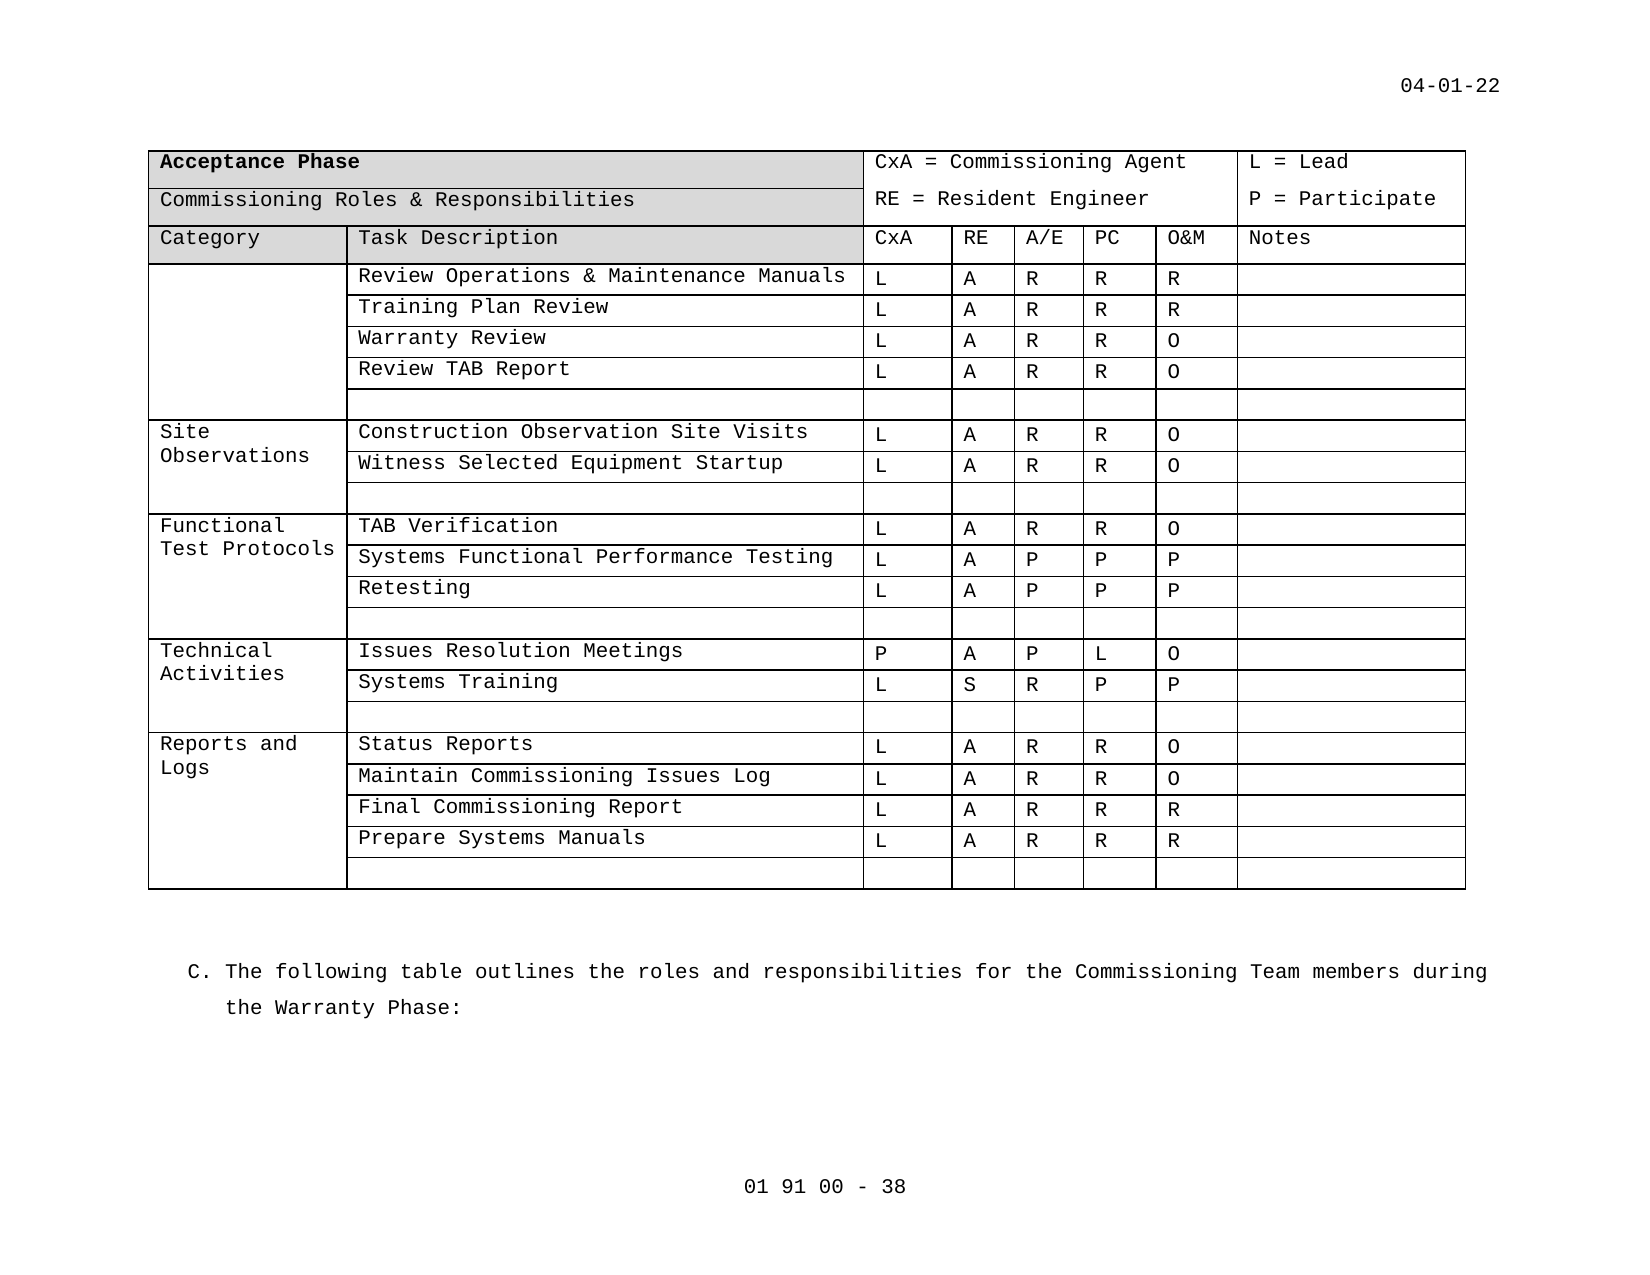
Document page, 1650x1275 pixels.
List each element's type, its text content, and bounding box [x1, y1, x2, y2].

table_cell A [953, 265, 1014, 294]
table_cell [953, 390, 1014, 419]
table_cell R [1084, 796, 1155, 826]
table_header CxA = Commissioning Agent RE = Resident Engineer A/E = Design Arch/Engineer PC = Prime Contractor O&M = Gov’t Facility O&M [864, 152, 1237, 225]
table_cell R [1084, 733, 1155, 763]
table_cell Functional Test Protocols [149, 515, 346, 638]
table_cell [953, 702, 1014, 732]
table_cell [1157, 858, 1237, 888]
table_cell Prepare Systems Manuals [348, 827, 863, 857]
table_cell P [1015, 546, 1083, 576]
table_cell L [864, 796, 951, 826]
table_cell [1238, 796, 1465, 826]
table_cell P [1157, 577, 1237, 607]
table_cell [953, 858, 1014, 888]
table_cell R [1015, 452, 1083, 482]
table_cell L [864, 452, 951, 482]
table_cell L [864, 327, 951, 357]
table_cell A [953, 640, 1014, 669]
table_cell [1238, 608, 1465, 638]
table_cell [1238, 452, 1465, 482]
table_cell [1157, 702, 1237, 732]
table_cell [1238, 296, 1465, 326]
table_cell A [953, 452, 1014, 482]
table_cell [1015, 390, 1083, 419]
table_cell TAB Verification [348, 515, 863, 544]
table_cell P [1084, 577, 1155, 607]
table_cell R [1015, 296, 1083, 326]
table_cell O [1157, 452, 1237, 482]
table_cell P [1084, 671, 1155, 701]
table_cell CxA [864, 227, 951, 263]
table_cell R [1015, 265, 1083, 294]
table_cell [864, 702, 951, 732]
table_cell Review TAB Report [348, 358, 863, 388]
table_cell [1015, 702, 1083, 732]
table_cell A [953, 827, 1014, 857]
table_cell [1084, 390, 1155, 419]
table_cell [348, 608, 863, 638]
table_cell [1238, 733, 1465, 763]
table_cell Technical Activities [149, 640, 346, 732]
table_cell [1238, 827, 1465, 857]
table_cell Systems Functional Performance Testing [348, 546, 863, 576]
table_cell R [1015, 515, 1083, 544]
table_cell A [953, 358, 1014, 388]
table_cell R [1015, 421, 1083, 451]
table_cell O [1157, 733, 1237, 763]
table_cell [348, 483, 863, 513]
table_cell A [953, 733, 1014, 763]
table_cell [1157, 483, 1237, 513]
table_cell [1015, 858, 1083, 888]
table_cell R [1157, 796, 1237, 826]
table_cell [1015, 483, 1083, 513]
table_cell Retesting [348, 577, 863, 607]
table_cell R [1015, 671, 1083, 701]
table_cell O [1157, 640, 1237, 669]
table_cell [1238, 702, 1465, 732]
table_cell Reports and Logs [149, 733, 346, 888]
table_cell A [953, 515, 1014, 544]
table_cell R [1084, 421, 1155, 451]
table_cell P [1015, 640, 1083, 669]
table_cell R [1084, 515, 1155, 544]
table_cell [1238, 640, 1465, 669]
table_cell L [864, 296, 951, 326]
table_cell [348, 390, 863, 419]
table_cell L [864, 827, 951, 857]
table_cell [1238, 515, 1465, 544]
table_cell [1238, 483, 1465, 513]
table_cell [1238, 390, 1465, 419]
table_cell O [1157, 421, 1237, 451]
table_cell Category [149, 227, 346, 263]
table_cell [953, 608, 1014, 638]
table_cell L [864, 765, 951, 794]
table_cell P [1084, 546, 1155, 576]
table_cell L [864, 421, 951, 451]
table_cell A [953, 796, 1014, 826]
table_cell P [1157, 671, 1237, 701]
table_cell [864, 390, 951, 419]
table_cell Review Operations & Maintenance Manuals [348, 265, 863, 294]
table_cell R [1084, 765, 1155, 794]
table_cell [1084, 858, 1155, 888]
table_cell R [1015, 765, 1083, 794]
table_cell R [1015, 733, 1083, 763]
table_cell A [953, 327, 1014, 357]
table_cell [1238, 546, 1465, 576]
table_cell R [1157, 827, 1237, 857]
table_cell Site Observations [149, 421, 346, 513]
table_cell R [1015, 796, 1083, 826]
table_cell R [1084, 296, 1155, 326]
table_cell R [1084, 452, 1155, 482]
table_cell [1084, 608, 1155, 638]
table_header Acceptance Phase [149, 152, 863, 188]
table_cell A [953, 546, 1014, 576]
table_cell [864, 483, 951, 513]
table_cell L [864, 358, 951, 388]
table_cell [1238, 265, 1465, 294]
table_cell O [1157, 358, 1237, 388]
table_cell R [1084, 327, 1155, 357]
table_cell R [1157, 265, 1237, 294]
table_cell [953, 483, 1014, 513]
table_cell RE [953, 227, 1014, 263]
table_cell L [864, 577, 951, 607]
table_cell R [1015, 358, 1083, 388]
text C. The following table outlines the roles and responsibilities for the Commissioning Team members during the Warranty Phase: [187, 961, 1500, 1020]
table_cell [864, 858, 951, 888]
table_cell R [1157, 296, 1237, 326]
table_cell [1238, 327, 1465, 357]
table_cell [1084, 483, 1155, 513]
table_cell A [953, 577, 1014, 607]
table_cell R [1015, 827, 1083, 857]
table_cell P [1157, 546, 1237, 576]
table_cell L [864, 671, 951, 701]
table_cell Commissioning Roles & Responsibilities [149, 189, 863, 225]
table_cell O [1157, 327, 1237, 357]
table_cell [1238, 577, 1465, 607]
table_cell Training Plan Review [348, 296, 863, 326]
table_cell Final Commissioning Report [348, 796, 863, 826]
table_cell [348, 858, 863, 888]
table_cell L [864, 515, 951, 544]
table_cell R [1084, 358, 1155, 388]
table_cell [864, 608, 951, 638]
table_cell O&M [1157, 227, 1237, 263]
table_cell [1157, 608, 1237, 638]
table_cell Maintain Commissioning Issues Log [348, 765, 863, 794]
table_cell Issues Resolution Meetings [348, 640, 863, 669]
table_cell L [864, 546, 951, 576]
table_cell [1084, 702, 1155, 732]
table_cell A/E [1015, 227, 1083, 263]
table_cell Status Reports [348, 733, 863, 763]
table_cell [1238, 671, 1465, 701]
table_cell R [1084, 827, 1155, 857]
table_cell A [953, 296, 1014, 326]
table_cell [1157, 390, 1237, 419]
table_cell [1238, 421, 1465, 451]
table_cell [1238, 765, 1465, 794]
table_cell [1015, 608, 1083, 638]
table_cell P [1015, 577, 1083, 607]
table_cell L [864, 733, 951, 763]
table_cell R [1084, 265, 1155, 294]
table_cell PC [1084, 227, 1155, 263]
table_cell Notes [1238, 227, 1465, 263]
table_header L = Lead P = Participate A = Approve R = Review O = Optional [1238, 152, 1465, 225]
table_cell [1238, 858, 1465, 888]
table_cell [348, 702, 863, 732]
table_cell Warranty Review [348, 327, 863, 357]
table_cell [1238, 358, 1465, 388]
table_cell P [864, 640, 951, 669]
table_cell Systems Training [348, 671, 863, 701]
table_cell A [953, 765, 1014, 794]
table_cell O [1157, 515, 1237, 544]
table_cell A [953, 421, 1014, 451]
table_cell S [953, 671, 1014, 701]
table_cell Witness Selected Equipment Startup [348, 452, 863, 482]
table_cell O [1157, 765, 1237, 794]
table_cell R [1015, 327, 1083, 357]
table_cell L [864, 265, 951, 294]
table_cell Construction Observation Site Visits [348, 421, 863, 451]
table_cell L [1084, 640, 1155, 669]
table_cell Task Description [348, 227, 863, 263]
